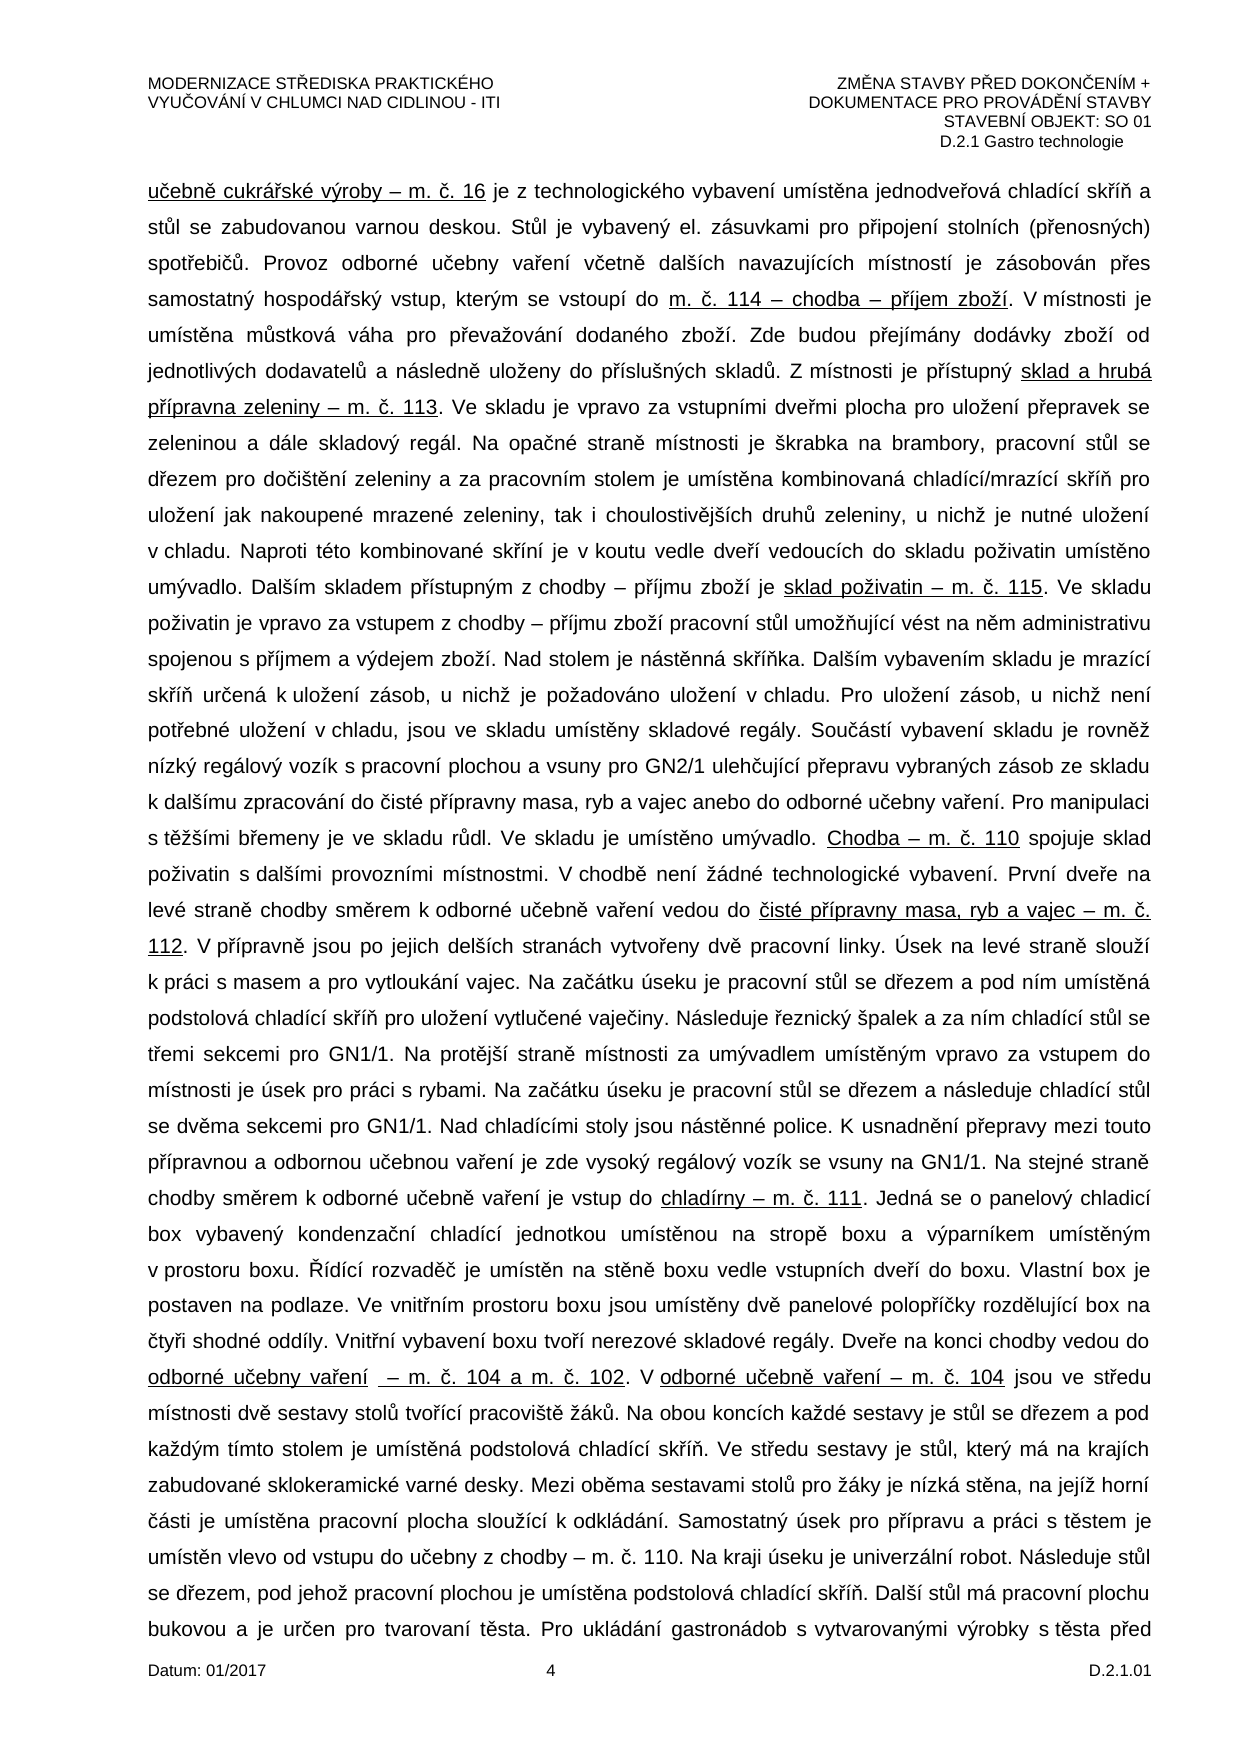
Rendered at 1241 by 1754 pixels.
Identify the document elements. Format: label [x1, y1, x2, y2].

text [148, 179, 1152, 1641]
